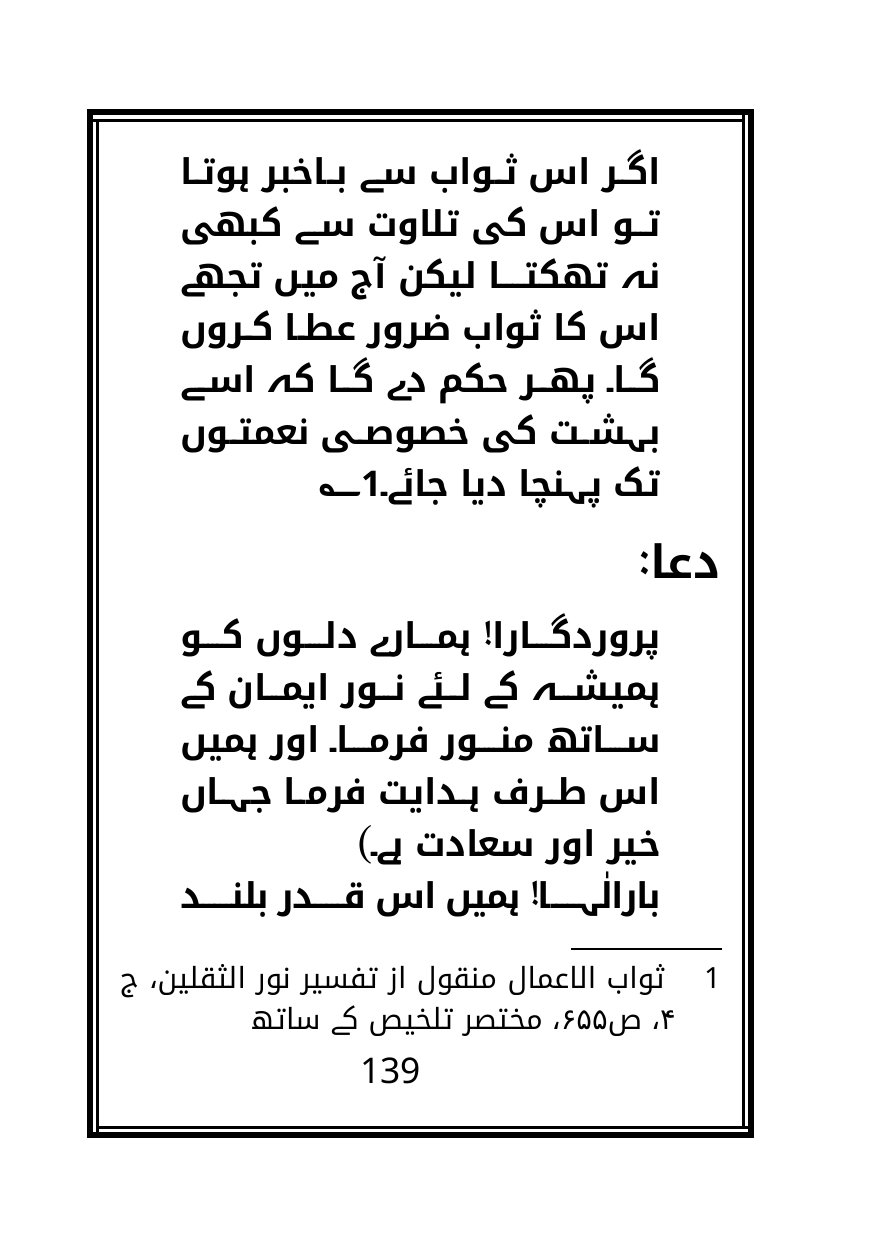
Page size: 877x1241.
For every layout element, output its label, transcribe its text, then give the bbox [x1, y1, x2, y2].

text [180, 142, 661, 507]
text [180, 867, 661, 919]
subtitle دعا: [120, 519, 721, 607]
text پروردگارا! ہمارے دلوں کو ہمیشہ کے لئے نور ایمان کے ساتھ منور فرما۔ اور ہمیں اس طرف ہدایت فرما جہاں خیر اور سعادت ہے۔) [180, 607, 661, 867]
